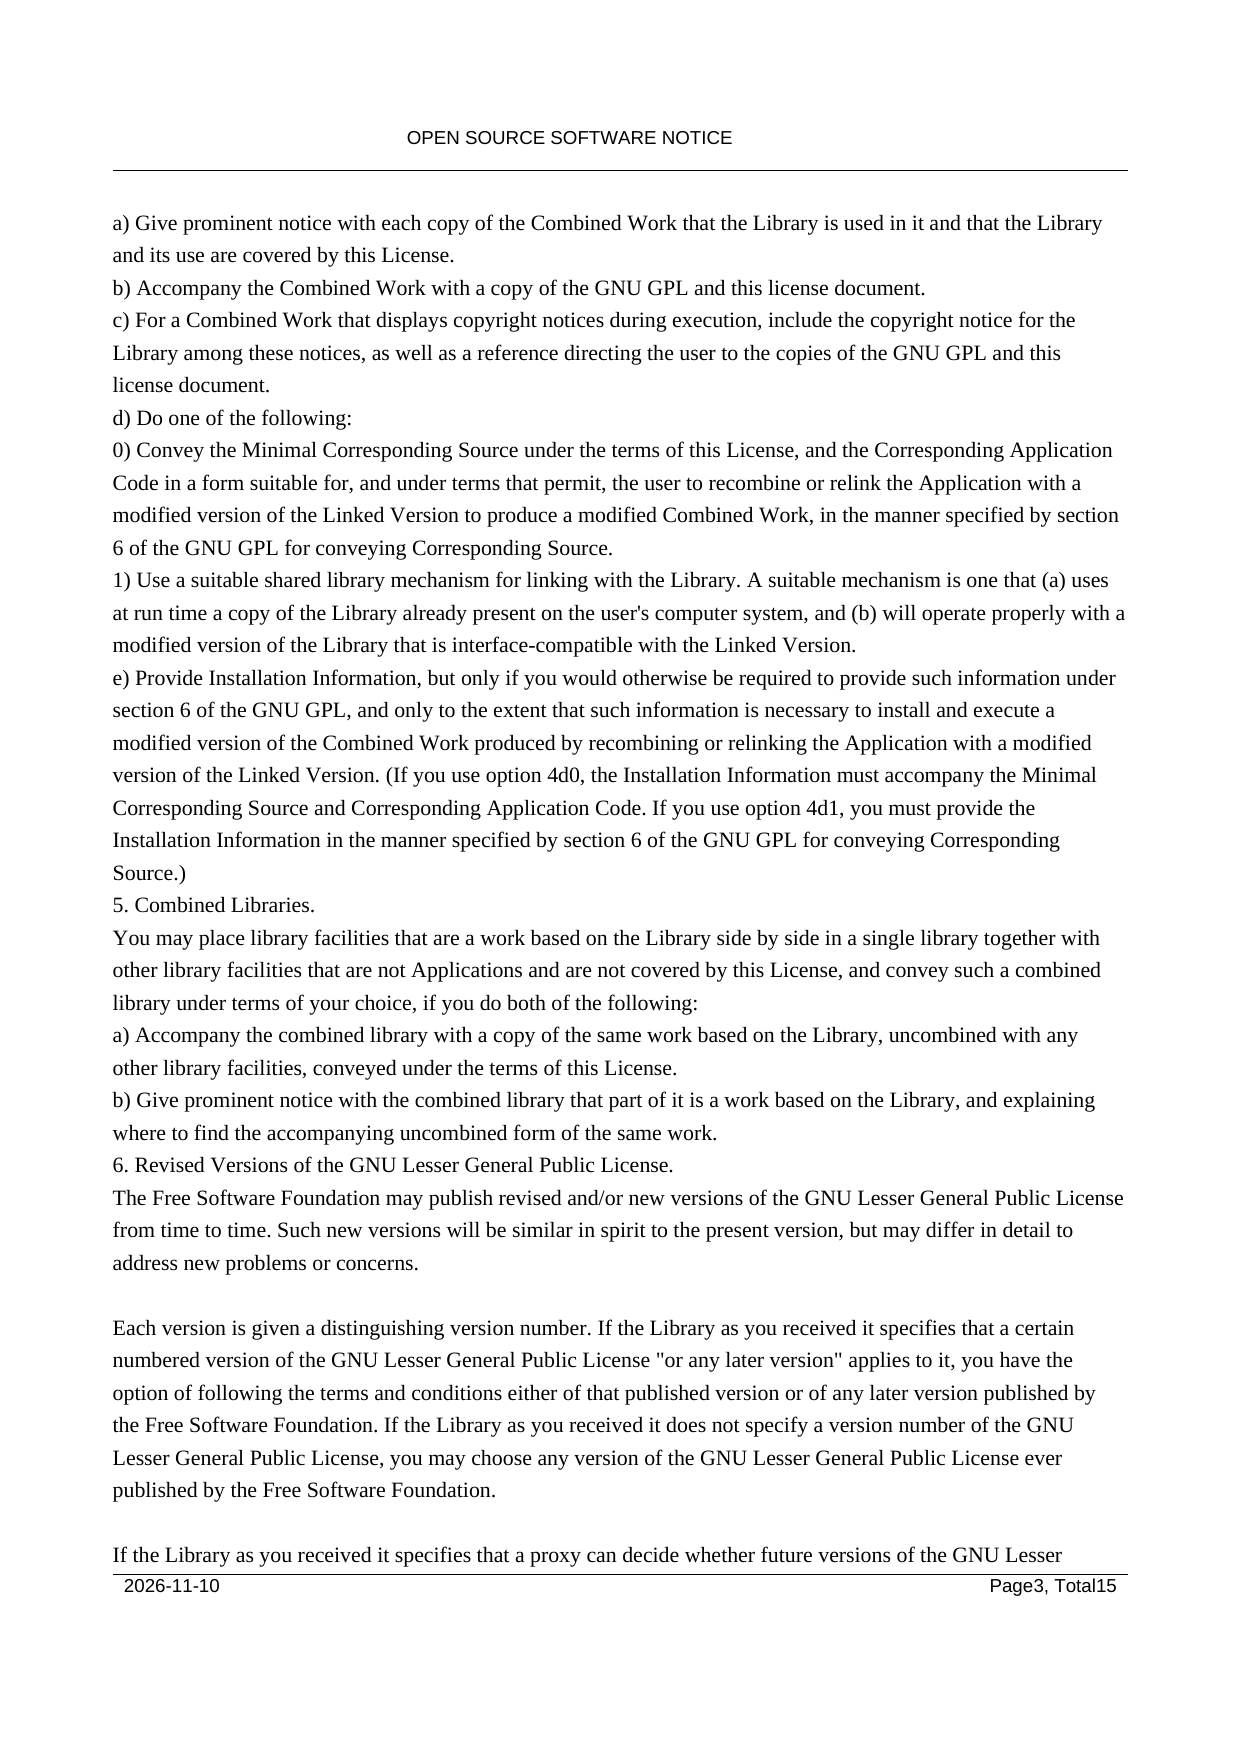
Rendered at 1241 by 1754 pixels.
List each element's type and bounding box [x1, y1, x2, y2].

text [112, 206, 1128, 1571]
